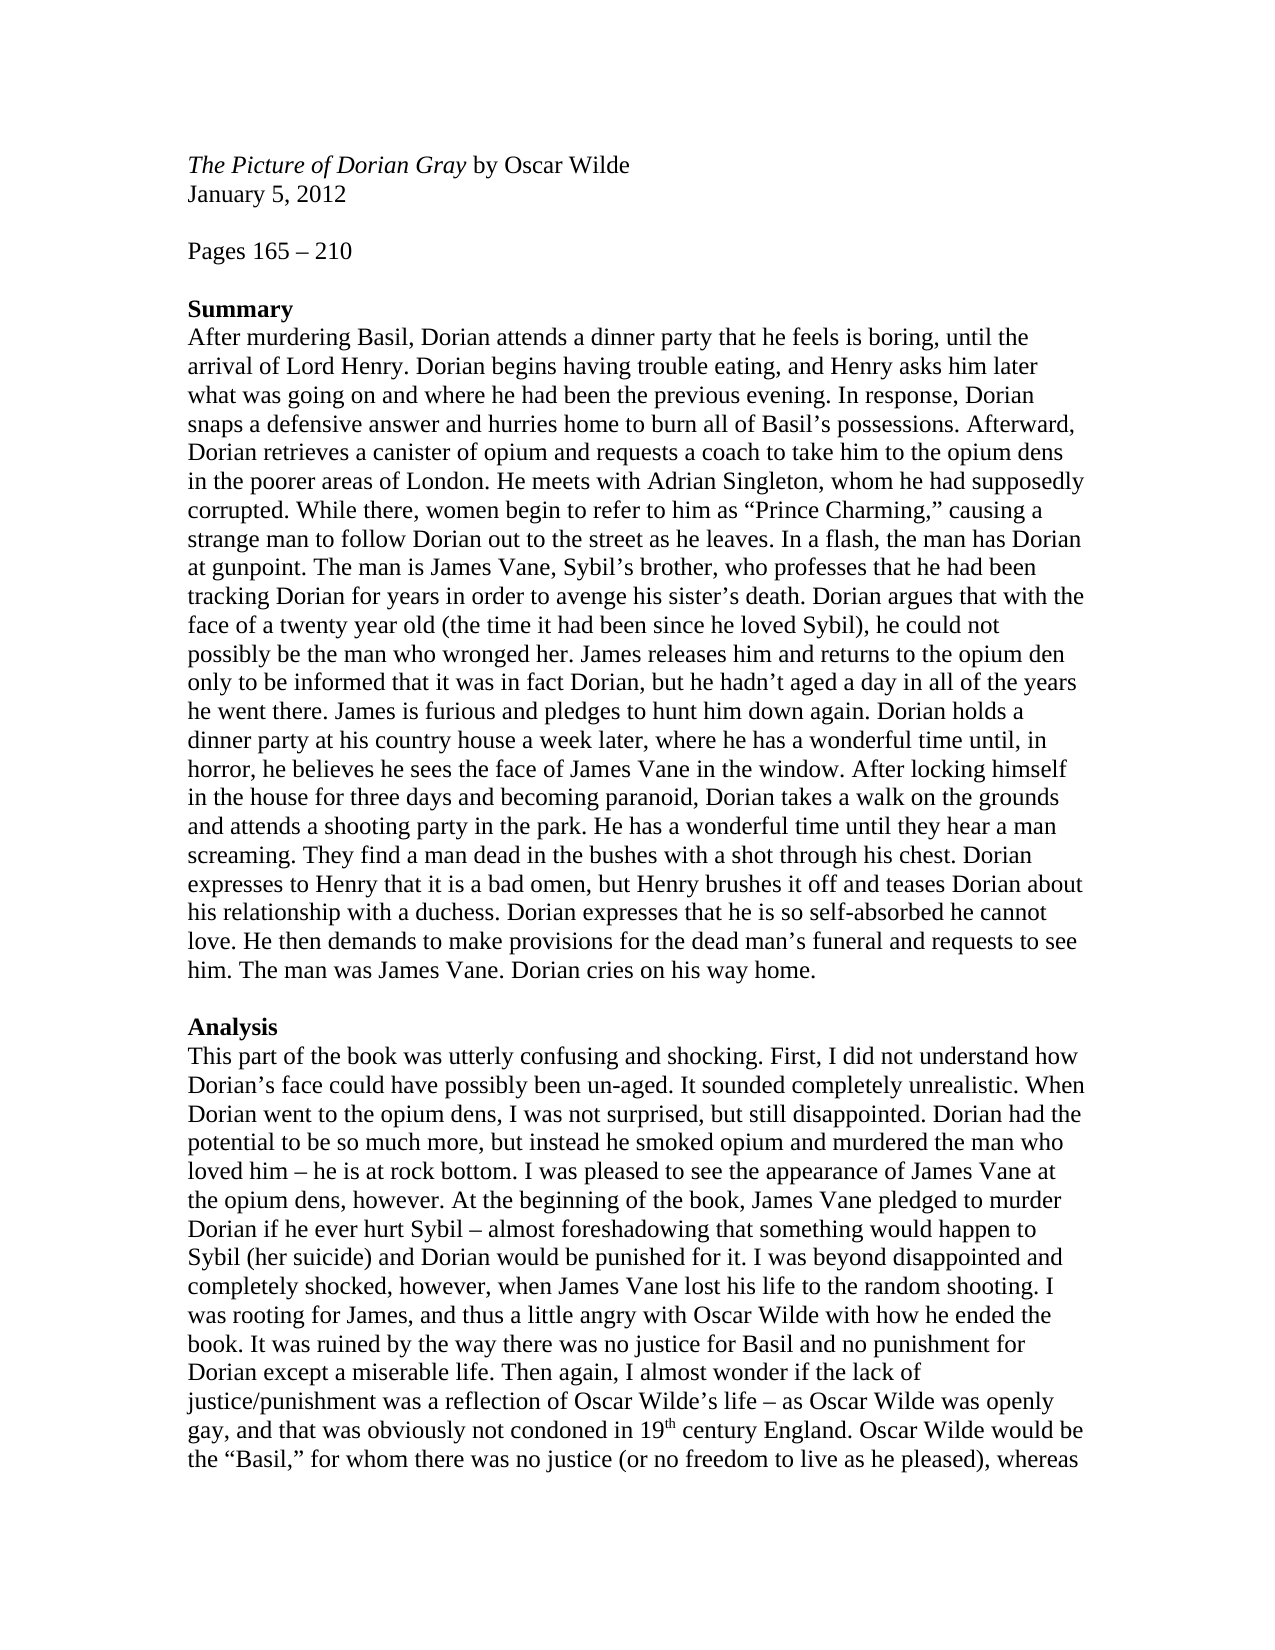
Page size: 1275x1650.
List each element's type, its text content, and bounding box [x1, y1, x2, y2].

text The Picture of Dorian Gray by Oscar Wilde [187, 150, 1087, 179]
text January 5, 2012 [187, 179, 1087, 207]
text After murdering Basil, Dorian attends a dinner party that he feels is boring, until the arrival of Lord Henry. Dorian begins having trouble eating, and Henry asks him later what was going on and where he had been the previous evening. In response, Dorian snaps a defensive answer and hurries home to burn all of Basil’s possessions. Afterward, Dorian retrieves a canister of opium and requests a coach to take him to the opium dens in the poorer areas of London. He meets with Adrian Singleton, whom he had supposedly corrupted. While there, women begin to refer to him as “Prince Charming,” causing a strange man to follow Dorian out to the street as he leaves. In a flash, the man has Dorian at gunpoint. The man is James Vane, Sybil’s brother, who professes that he had been tracking Dorian for years in order to avenge his sister’s death. Dorian argues that with the face of a twenty year old (the time it had been since he loved Sybil), he could not possibly be the man who wronged her. James releases him and returns to the opium den only to be informed that it was in fact Dorian, but he hadn’t aged a day in all of the years he went there. James is furious and pledges to hunt him down again. Dorian holds a dinner party at his country house a week later, where he has a wonderful time until, in horror, he believes he sees the face of James Vane in the window. After locking himself in the house for three days and becoming paranoid, Dorian takes a walk on the grounds and attends a shooting party in the park. He has a wonderful time until they hear a man screaming. They find a man dead in the bushes with a shot through his chest. Dorian expresses to Henry that it is a bad omen, but Henry brushes it off and teases Dorian about his relationship with a duchess. Dorian expresses that he is so self-absorbed he cannot love. He then demands to make provisions for the dead man’s funeral and requests to see him. The man was James Vane. Dorian cries on his way home. [187, 322, 1087, 984]
text Summary [187, 294, 1087, 322]
text Pages 165 – 210 [187, 236, 1087, 265]
text Analysis [187, 1012, 1087, 1041]
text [187, 1041, 1087, 1472]
